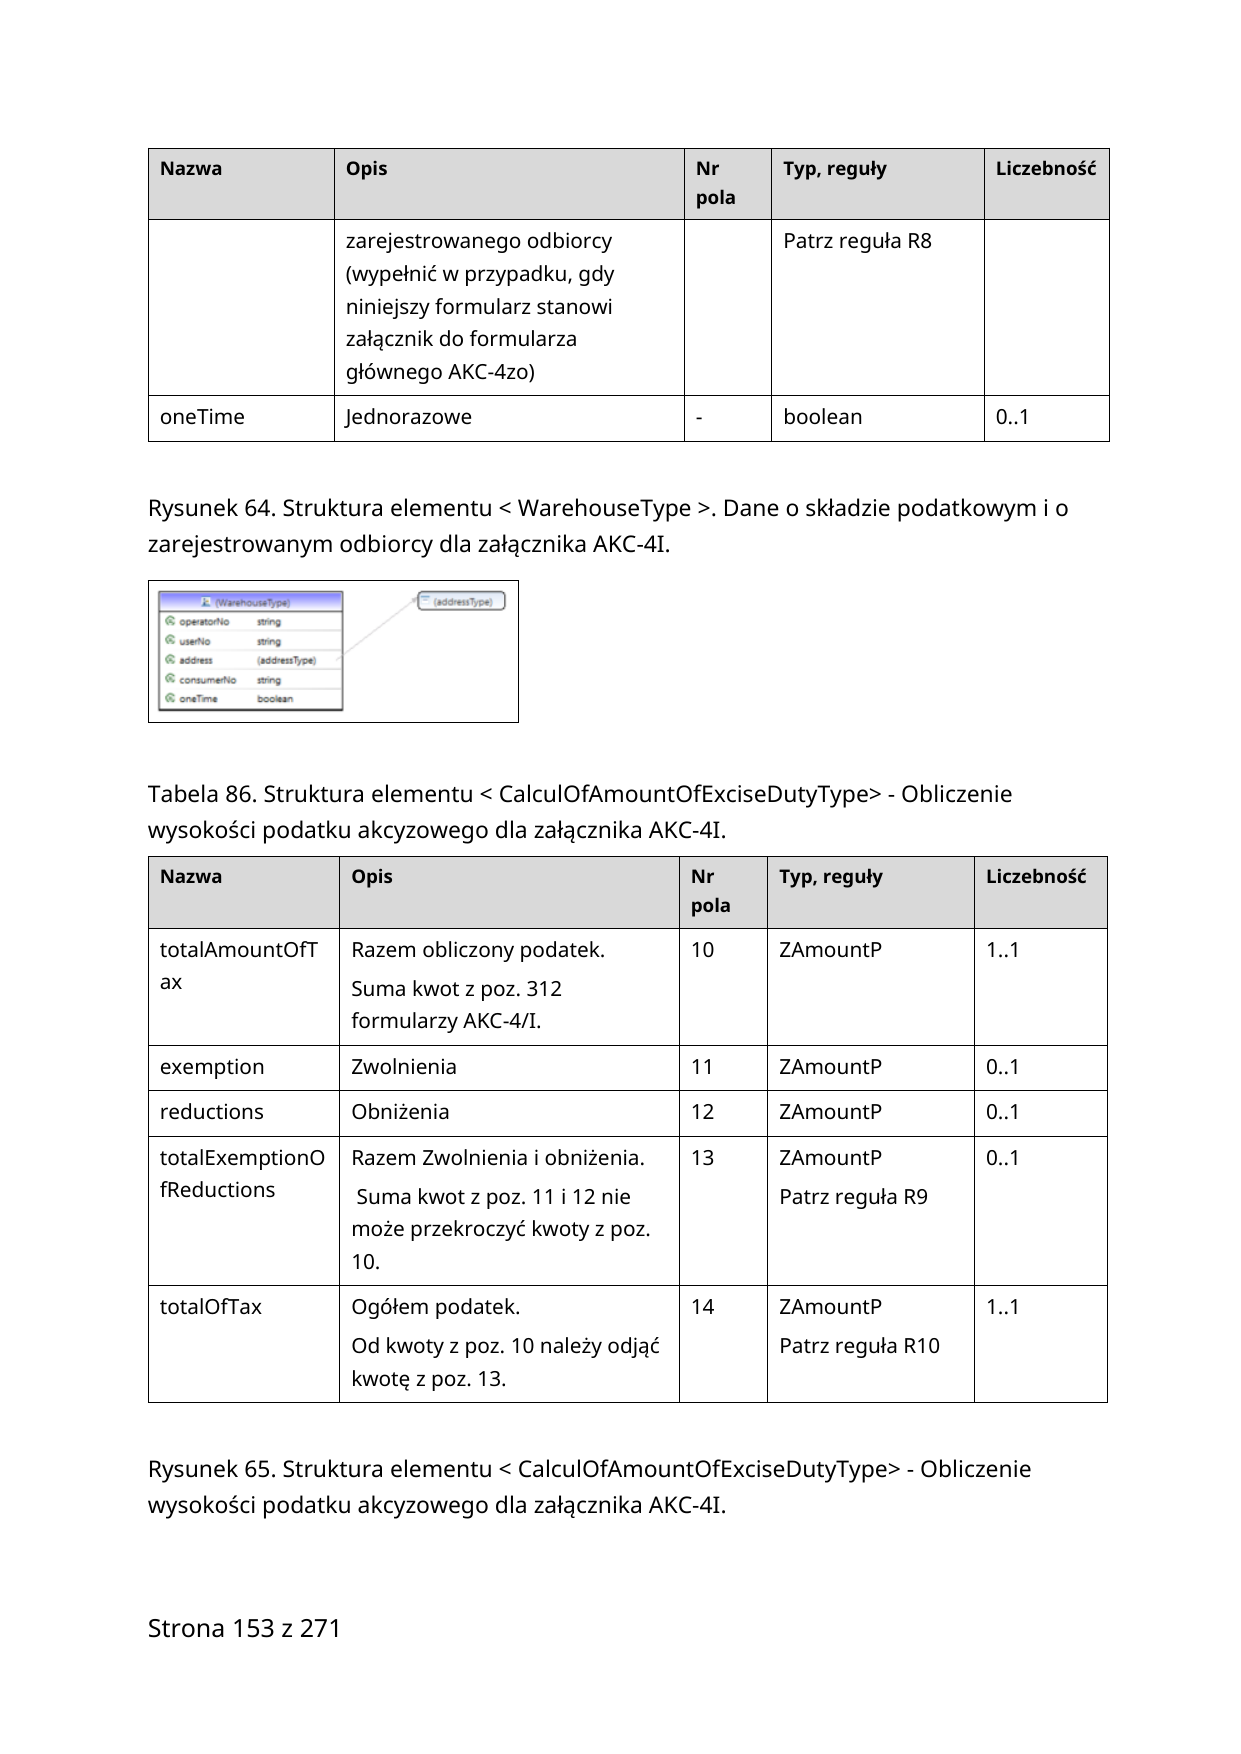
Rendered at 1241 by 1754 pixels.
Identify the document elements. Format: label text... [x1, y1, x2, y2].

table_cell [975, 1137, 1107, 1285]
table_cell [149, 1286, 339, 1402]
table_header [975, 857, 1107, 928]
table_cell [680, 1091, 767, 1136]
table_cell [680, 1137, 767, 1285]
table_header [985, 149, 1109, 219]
picture [149, 581, 518, 722]
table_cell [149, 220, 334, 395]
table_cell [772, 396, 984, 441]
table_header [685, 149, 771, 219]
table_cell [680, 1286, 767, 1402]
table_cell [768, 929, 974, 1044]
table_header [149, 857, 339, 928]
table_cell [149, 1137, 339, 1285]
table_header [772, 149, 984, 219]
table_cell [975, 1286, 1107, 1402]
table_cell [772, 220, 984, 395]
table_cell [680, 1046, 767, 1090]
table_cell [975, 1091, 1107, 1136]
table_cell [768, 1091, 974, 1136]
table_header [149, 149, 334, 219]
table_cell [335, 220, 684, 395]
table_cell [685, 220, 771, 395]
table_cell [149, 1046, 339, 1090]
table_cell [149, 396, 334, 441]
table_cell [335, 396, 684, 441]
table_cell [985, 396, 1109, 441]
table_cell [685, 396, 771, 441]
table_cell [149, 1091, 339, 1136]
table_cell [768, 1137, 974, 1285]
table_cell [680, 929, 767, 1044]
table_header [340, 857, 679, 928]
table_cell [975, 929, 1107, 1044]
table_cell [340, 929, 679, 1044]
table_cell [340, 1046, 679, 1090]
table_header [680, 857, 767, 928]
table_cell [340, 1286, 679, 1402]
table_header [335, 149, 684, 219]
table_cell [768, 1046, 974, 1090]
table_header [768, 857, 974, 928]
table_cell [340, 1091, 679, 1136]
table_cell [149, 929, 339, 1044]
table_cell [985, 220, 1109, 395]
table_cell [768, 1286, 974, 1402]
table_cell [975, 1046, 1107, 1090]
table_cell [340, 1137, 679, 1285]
